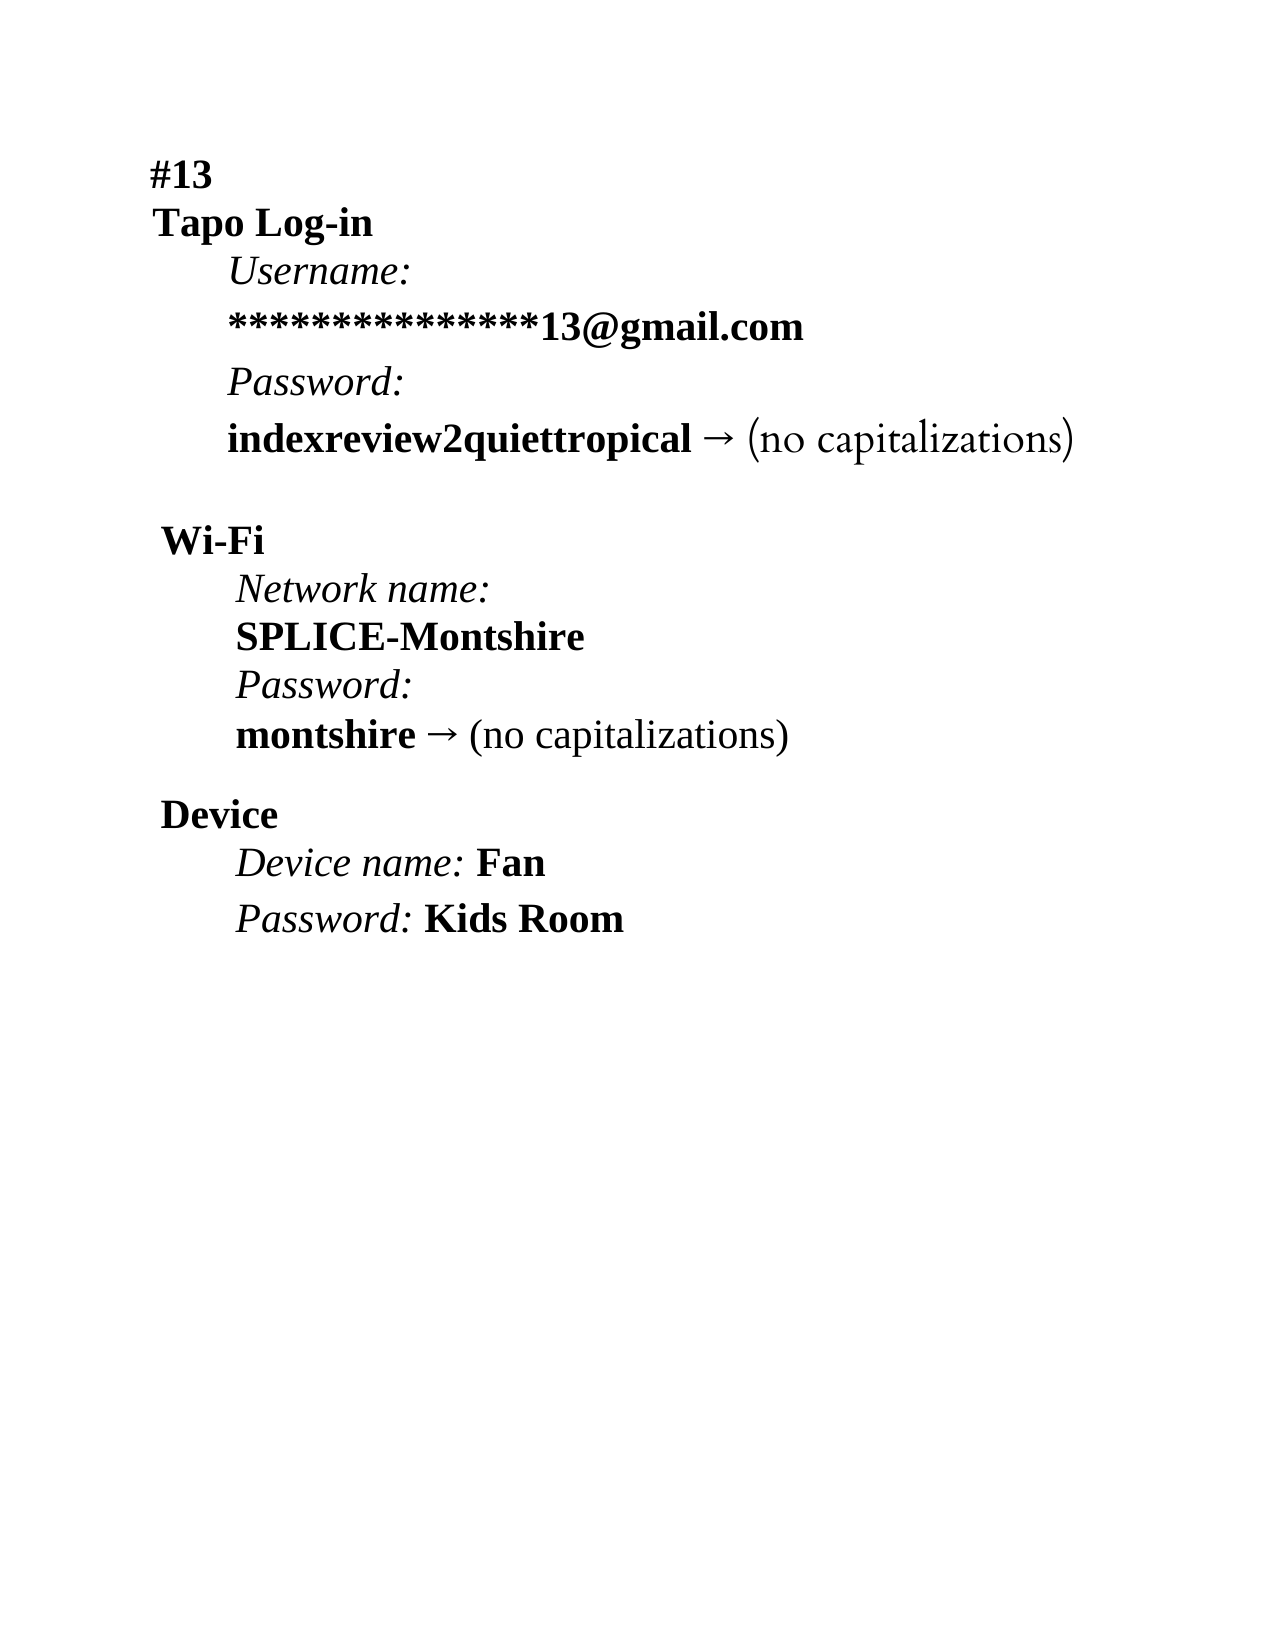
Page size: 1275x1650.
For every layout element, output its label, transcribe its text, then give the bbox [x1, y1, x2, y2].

text Device [160, 790, 1125, 838]
text Password: Kids Room [235, 893, 1125, 941]
text Device name: Fan [235, 838, 1125, 886]
text #13 [150, 150, 1125, 198]
text SPLICE-Montshire [235, 611, 1125, 659]
text Username: [227, 246, 1125, 294]
text Wi-Fi [160, 516, 1125, 563]
text Password: [227, 356, 1125, 404]
text montshire → (no capitalizations) [235, 707, 1125, 764]
text ***************13@gmail.com [227, 301, 1125, 349]
text indexreview2quiettropical → (no capitalizations) [227, 411, 1125, 468]
text Password: [235, 659, 1125, 707]
text Network name: [235, 563, 1125, 611]
text Tapo Log-in [152, 198, 1125, 246]
